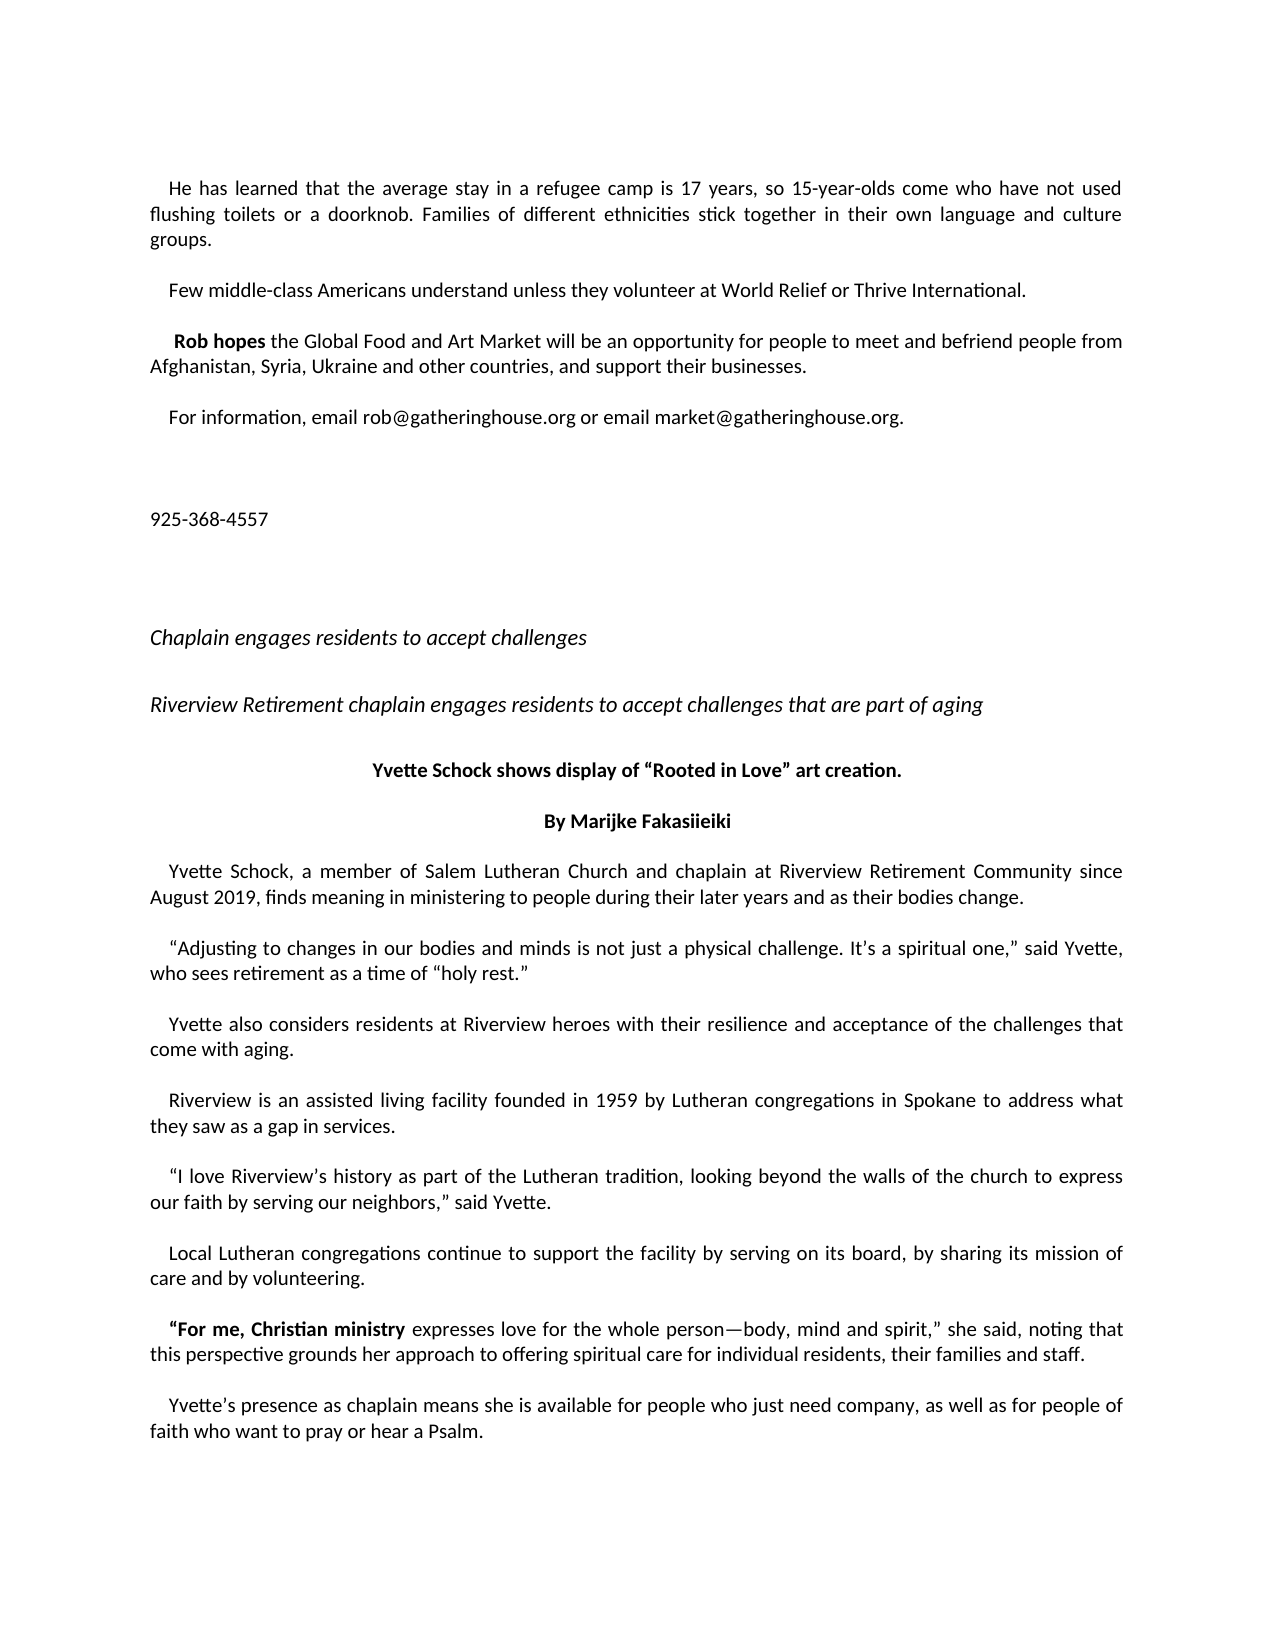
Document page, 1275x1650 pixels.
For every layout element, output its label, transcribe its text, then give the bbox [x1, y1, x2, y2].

text Rob hopes the Global Food and Art Market will be an opportunity for people to meet and befriend people from Afghanistan, Syria, Ukraine and other countries, and support their businesses. [150, 328, 1125, 379]
text Yvette Schock shows display of “Rooted in Love” art creation. [150, 757, 1125, 782]
text Riverview is an assisted living facility founded in 1959 by Lutheran congregations in Spokane to address what they saw as a gap in services. [150, 1087, 1125, 1138]
text 925-368-4557 [150, 506, 1125, 531]
text “For me, Christian ministry expresses love for the whole person—body, mind and spirit,” she said, noting that this perspective grounds her approach to offering spiritual care for individual residents, their families and staff. [150, 1316, 1125, 1367]
text For information, email rob@gatheringhouse.org or email market@gatheringhouse.org. [150, 404, 1125, 429]
text Yvette also considers residents at Riverview heroes with their resilience and acceptance of the challenges that come with aging. [150, 1011, 1125, 1062]
text Yvette’s presence as chaplain means she is available for people who just need company, as well as for people of faith who want to pray or hear a Psalm. [150, 1392, 1125, 1443]
text “Adjusting to changes in our bodies and minds is not just a physical challenge. It’s a spiritual one,” said Yvette, who sees retirement as a time of “holy rest.” [150, 935, 1125, 986]
text Local Lutheran congregations continue to support the facility by serving on its board, by sharing its mission of care and by volunteering. [150, 1240, 1125, 1291]
text By Marijke Fakasiieiki [150, 808, 1125, 833]
text He has learned that the average stay in a refugee camp is 17 years, so 15-year-olds come who have not used flushing toilets or a doorknob. Families of different ethnicities stick together in their own language and culture groups. [150, 175, 1125, 252]
text “I love Riverview’s history as part of the Lutheran tradition, looking beyond the walls of the church to express our faith by serving our neighbors,” said Yvette. [150, 1164, 1125, 1214]
text Few middle-class Americans understand unless they volunteer at World Relief or Thrive International. [150, 277, 1125, 302]
text Yvette Schock, a member of Salem Lutheran Church and chaplain at Riverview Retirement Community since August 2019, finds meaning in ministering to people during their later years and as their bodies change. [150, 859, 1125, 909]
text Riverview Retirement chaplain engages residents to accept challenges that are part of aging [150, 690, 1125, 718]
text Chaplain engages residents to accept challenges [150, 623, 1125, 651]
